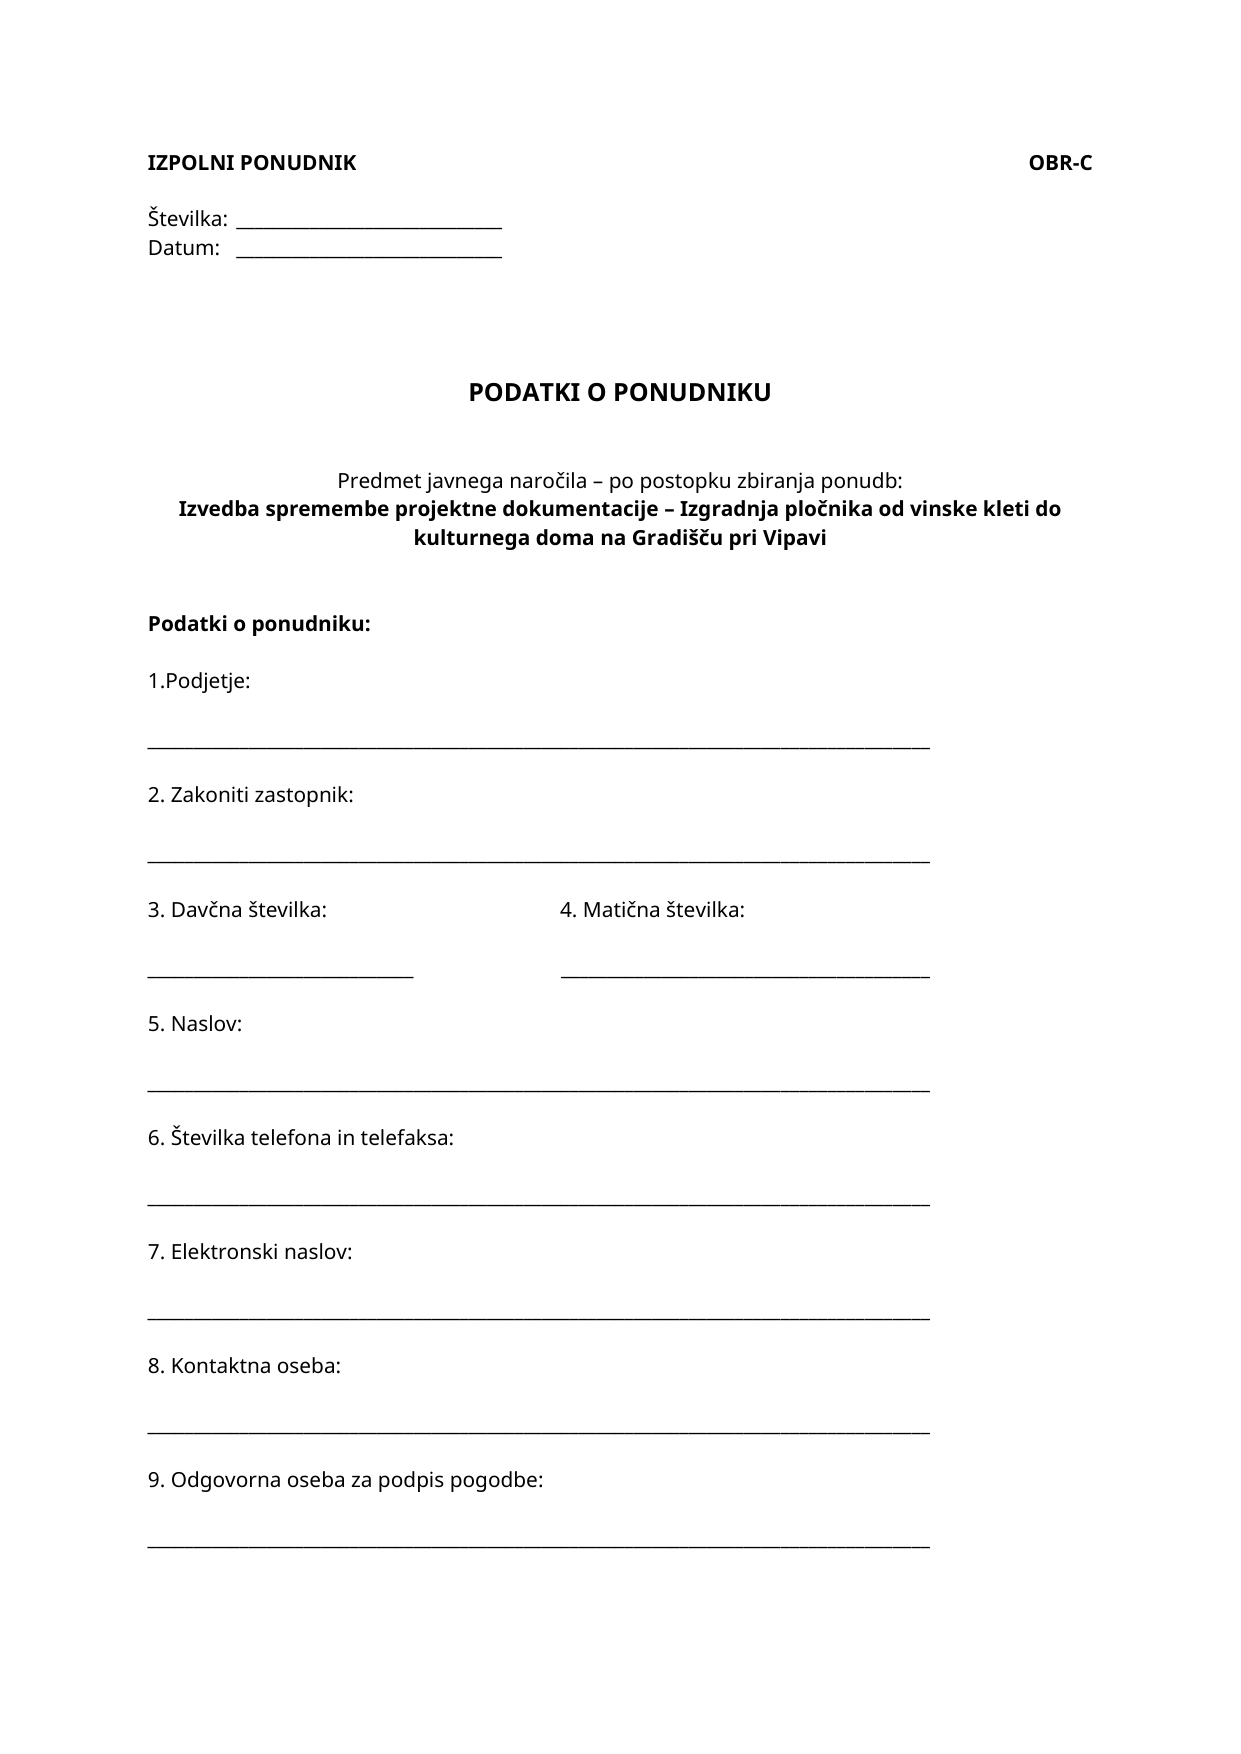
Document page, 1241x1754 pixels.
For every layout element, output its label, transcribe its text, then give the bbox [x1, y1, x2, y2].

text 2. Zakoniti zastopnik: [148, 781, 1093, 809]
subtitle PODATKI O PONUDNIKU [148, 375, 1093, 409]
text Datum: [148, 233, 1093, 261]
text Številka: [148, 204, 1093, 233]
text Podatki o ponudniku: [148, 609, 1093, 638]
text Predmet javnega naročila – po postopku zbiranja ponudb: [148, 466, 1093, 494]
text Izvedba spremembe projektne dokumentacije – Izgradnja pločnika od vinske kleti do kulturnega doma na Gradišču pri Vipavi [148, 494, 1093, 551]
text 8. Kontaktna oseba: [148, 1351, 1093, 1379]
subtitle IZPOLNI PONUDNIK OBR-C [148, 148, 1093, 176]
text 5. Naslov: [148, 1009, 1093, 1037]
text 9. Odgovorna oseba za podpis pogodbe: [148, 1465, 1093, 1494]
text 3. Davčna številka: 4. Matična številka: [148, 895, 1093, 923]
text 1.Podjetje: [148, 666, 1093, 695]
text 7. Elektronski naslov: [148, 1237, 1093, 1266]
text 6. Številka telefona in telefaksa: [148, 1123, 1093, 1151]
